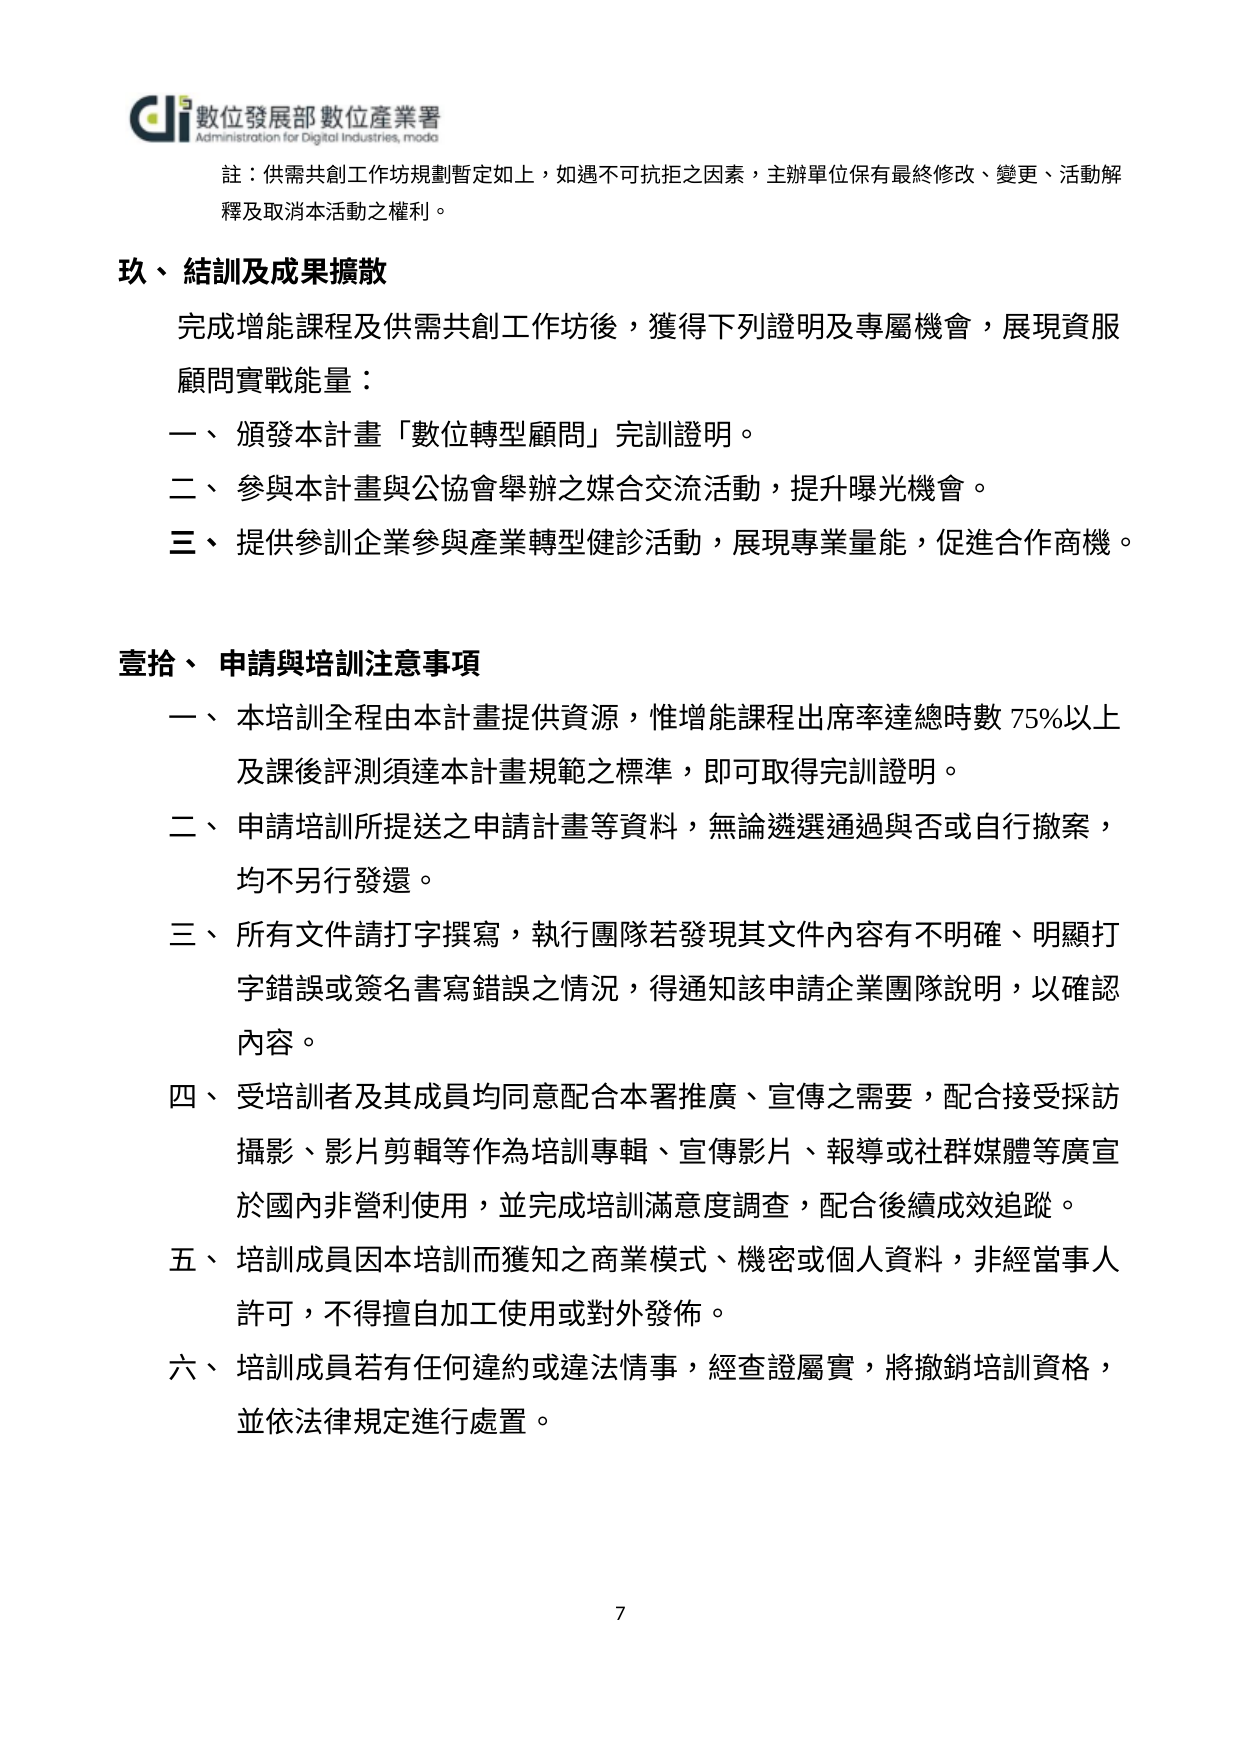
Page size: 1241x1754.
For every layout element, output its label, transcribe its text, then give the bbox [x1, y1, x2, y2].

list 所有文件請打字撰寫，執行團隊若發現其文件內容有不明確、明顯打字錯誤或簽名書寫錯誤之情況，得通知該申請企業團隊說明，以確認內容。 [168, 902, 1122, 1064]
list 申請與培訓注意事項 [118, 631, 1122, 685]
list 頒發本計畫「數位轉型顧問」完訓證明。 [168, 402, 1122, 456]
text 註：供需共創工作坊規劃暫定如上，如遇不可抗拒之因素，主辦單位保有最終修改、變更、活動解釋及取消本活動之權利。 [221, 152, 1122, 227]
list 受培訓者及其成員均同意配合本署推廣、宣傳之需要，配合接受採訪、攝影、影片剪輯等作為培訓專輯、宣傳影片、報導或社群媒體等廣宣，於國內非營利使用，並完成培訓滿意度調查，配合後續成效追蹤。 [168, 1064, 1122, 1227]
picture [118, 88, 448, 152]
list 培訓成員若有任何違約或違法情事，經查證屬實，將撤銷培訓資格，並依法律規定進行處置。 [168, 1335, 1122, 1444]
list 結訓及成果擴散 [118, 239, 1122, 294]
list 培訓成員因本培訓而獲知之商業模式、機密或個人資料，非經當事人許可，不得擅自加工使用或對外發佈。 [168, 1227, 1122, 1335]
list 提供參訓企業參與產業轉型健診活動，展現專業量能，促進合作商機。 [168, 510, 1122, 564]
list 申請培訓所提送之申請計畫等資料，無論遴選通過與否或自行撤案，均不另行發還。 [168, 794, 1122, 902]
list 本培訓全程由本計畫提供資源，惟增能課程出席率達總時數75%以上及課後評測須達本計畫規範之標準，即可取得完訓證明。 [168, 685, 1122, 794]
text 完成增能課程及供需共創工作坊後，獲得下列證明及專屬機會，展現資服顧問實戰能量： [177, 294, 1122, 402]
list 參與本計畫與公協會舉辦之媒合交流活動，提升曝光機會。 [168, 456, 1122, 510]
